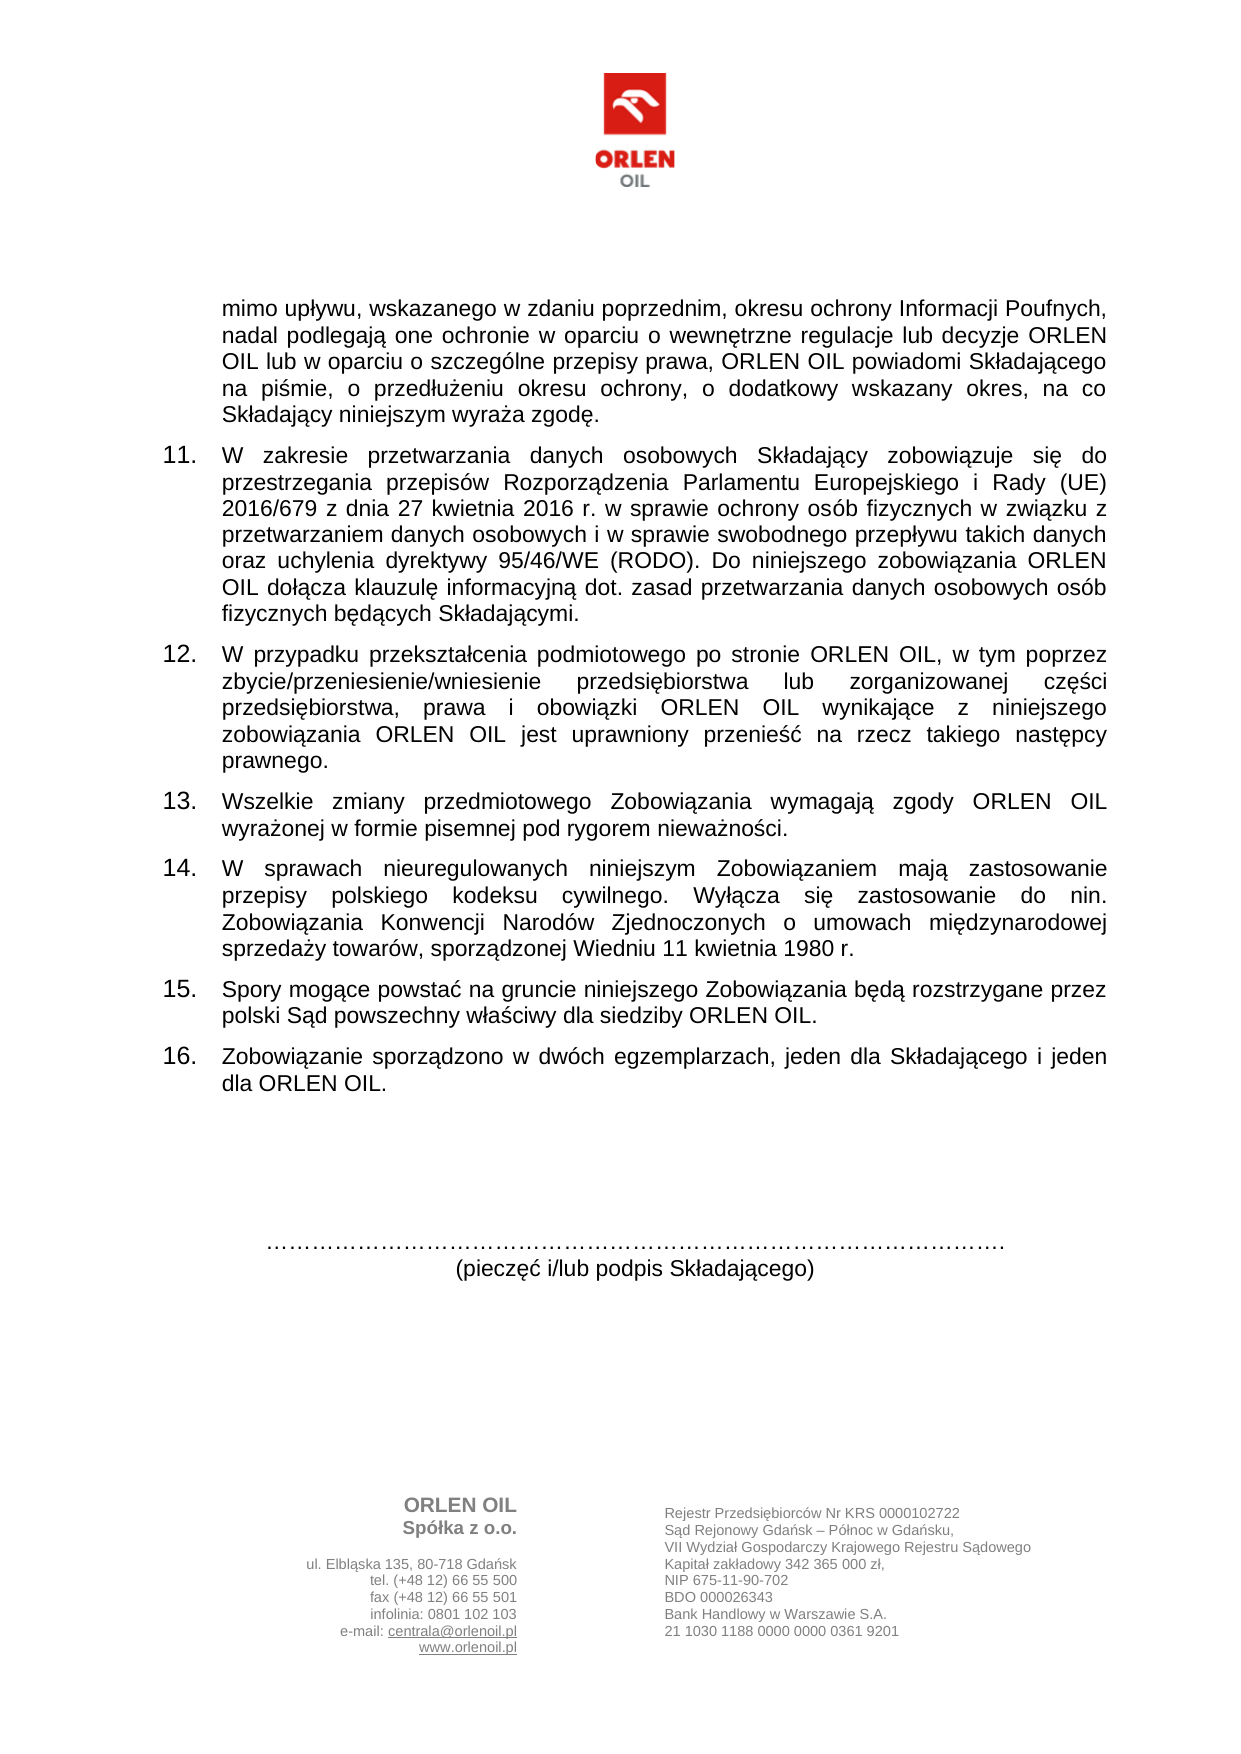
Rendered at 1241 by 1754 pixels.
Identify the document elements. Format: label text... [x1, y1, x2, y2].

list W przypadku przekształcenia podmiotowego po stronie ORLEN OIL, w tym poprzez zbycie/przeniesienie/wniesienie przedsiębiorstwa lub zorganizowanej części przedsiębiorstwa, prawa i obowiązki ORLEN OIL wynikające z niniejszego zobowiązania ORLEN OIL jest uprawniony przenieść na rzecz takiego następcy prawnego. [162, 639, 1107, 773]
list W sprawach nieuregulowanych niniejszym Zobowiązaniem mają zastosowanie przepisy polskiego kodeksu cywilnego. Wyłącza się zastosowanie do nin. Zobowiązania Konwencji Narodów Zjednoczonych o umowach międzynarodowej sprzedaży towarów, sporządzonej Wiedniu 11 kwietnia 1980 r. [162, 853, 1107, 961]
picture [595, 73, 675, 187]
list Spory mogące powstać na gruncie niniejszego Zobowiązania będą rozstrzygane przez polski Sąd powszechny właściwy dla siedziby ORLEN OIL. [162, 974, 1107, 1029]
list Wszelkie zmiany przedmiotowego Zobowiązania wymagają zgody ORLEN OIL wyrażonej w formie pisemnej pod rygorem nieważności. [162, 786, 1107, 841]
text (pieczęć i/lub podpis Składającego) [162, 1254, 1107, 1281]
text ……………………………………………………………………………………. [162, 1228, 1107, 1254]
list Zobowiązanie sporządzono w dwóch egzemplarzach, jeden dla Składającego i jeden dla ORLEN OIL. [162, 1041, 1107, 1096]
list W zakresie przetwarzania danych osobowych Składający zobowiązuje się do przestrzegania przepisów Rozporządzenia Parlamentu Europejskiego i Rady (UE) 2016/679 z dnia 27 kwietnia 2016 r. w sprawie ochrony osób fizycznych w związku z przetwarzaniem danych osobowych i w sprawie swobodnego przepływu takich danych oraz uchylenia dyrektywy 95/46/WE (RODO). Do niniejszego zobowiązania ORLEN OIL dołącza klauzulę informacyjną dot. zasad przetwarzania danych osobowych osób fizycznych będących Składającymi. [162, 440, 1107, 627]
